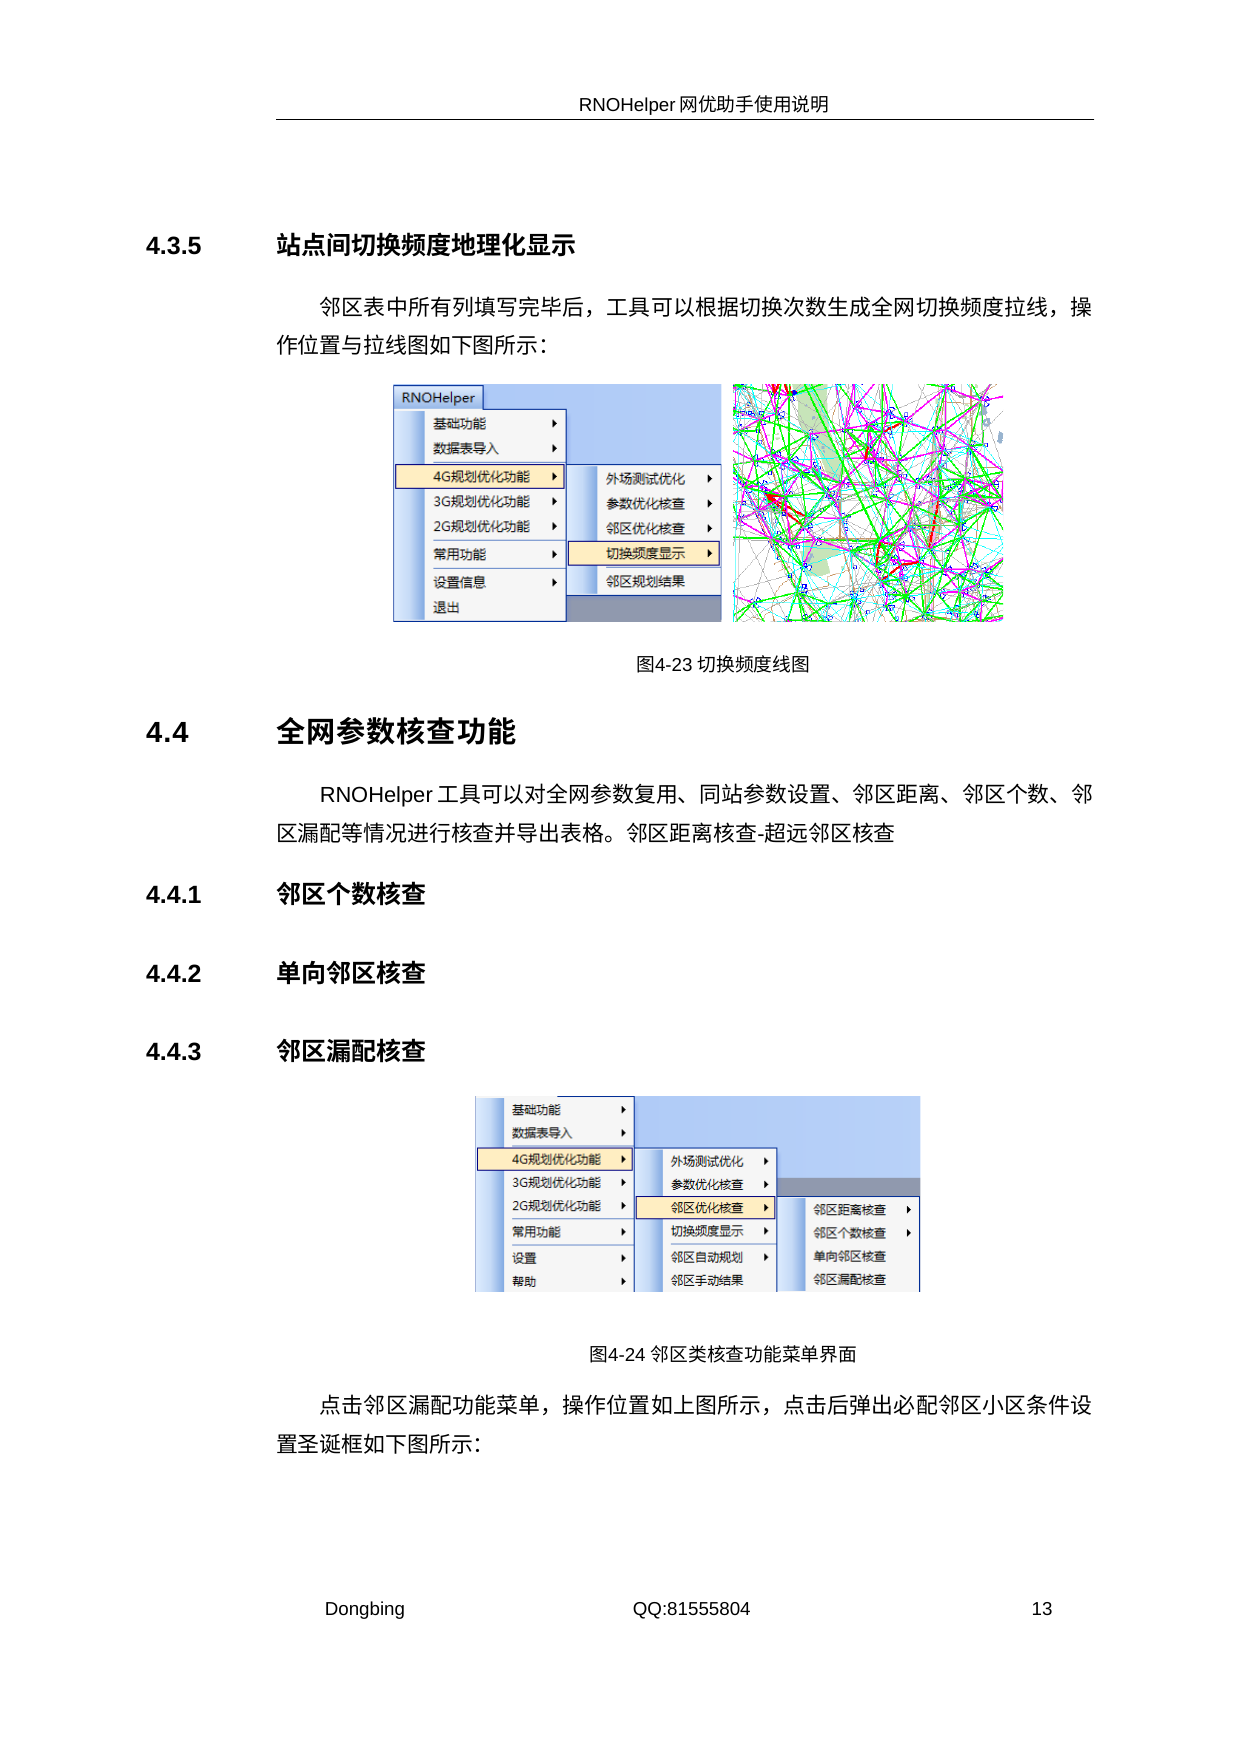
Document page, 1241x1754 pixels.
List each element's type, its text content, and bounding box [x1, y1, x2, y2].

picture [393, 384, 722, 622]
subtitle 全网参数核查功能 [146, 697, 1094, 762]
picture [733, 384, 1004, 622]
subtitle 站点间切换频度地理化显示 [146, 211, 1094, 276]
picture [475, 1096, 921, 1292]
text RNOHelper工具可以对全网参数复用、同站参数设置、邻区距离、邻区个数、邻区漏配等情况进行核查并导出表格。邻区距离核查-超远邻区核查 [276, 777, 1094, 848]
subtitle 单向邻区核查 [146, 939, 1094, 1004]
subtitle 邻区个数核查 [146, 861, 1094, 926]
text 点击邻区漏配功能菜单，操作位置如上图所示，点击后弹出必配邻区小区条件设置圣诞框如下图所示： [276, 1387, 1094, 1459]
subtitle 邻区漏配核查 [146, 1017, 1094, 1082]
text 邻区表中所有列填写完毕后，工具可以根据切换次数生成全网切换频度拉线，操作位置与拉线图如下图所示： [276, 289, 1094, 361]
